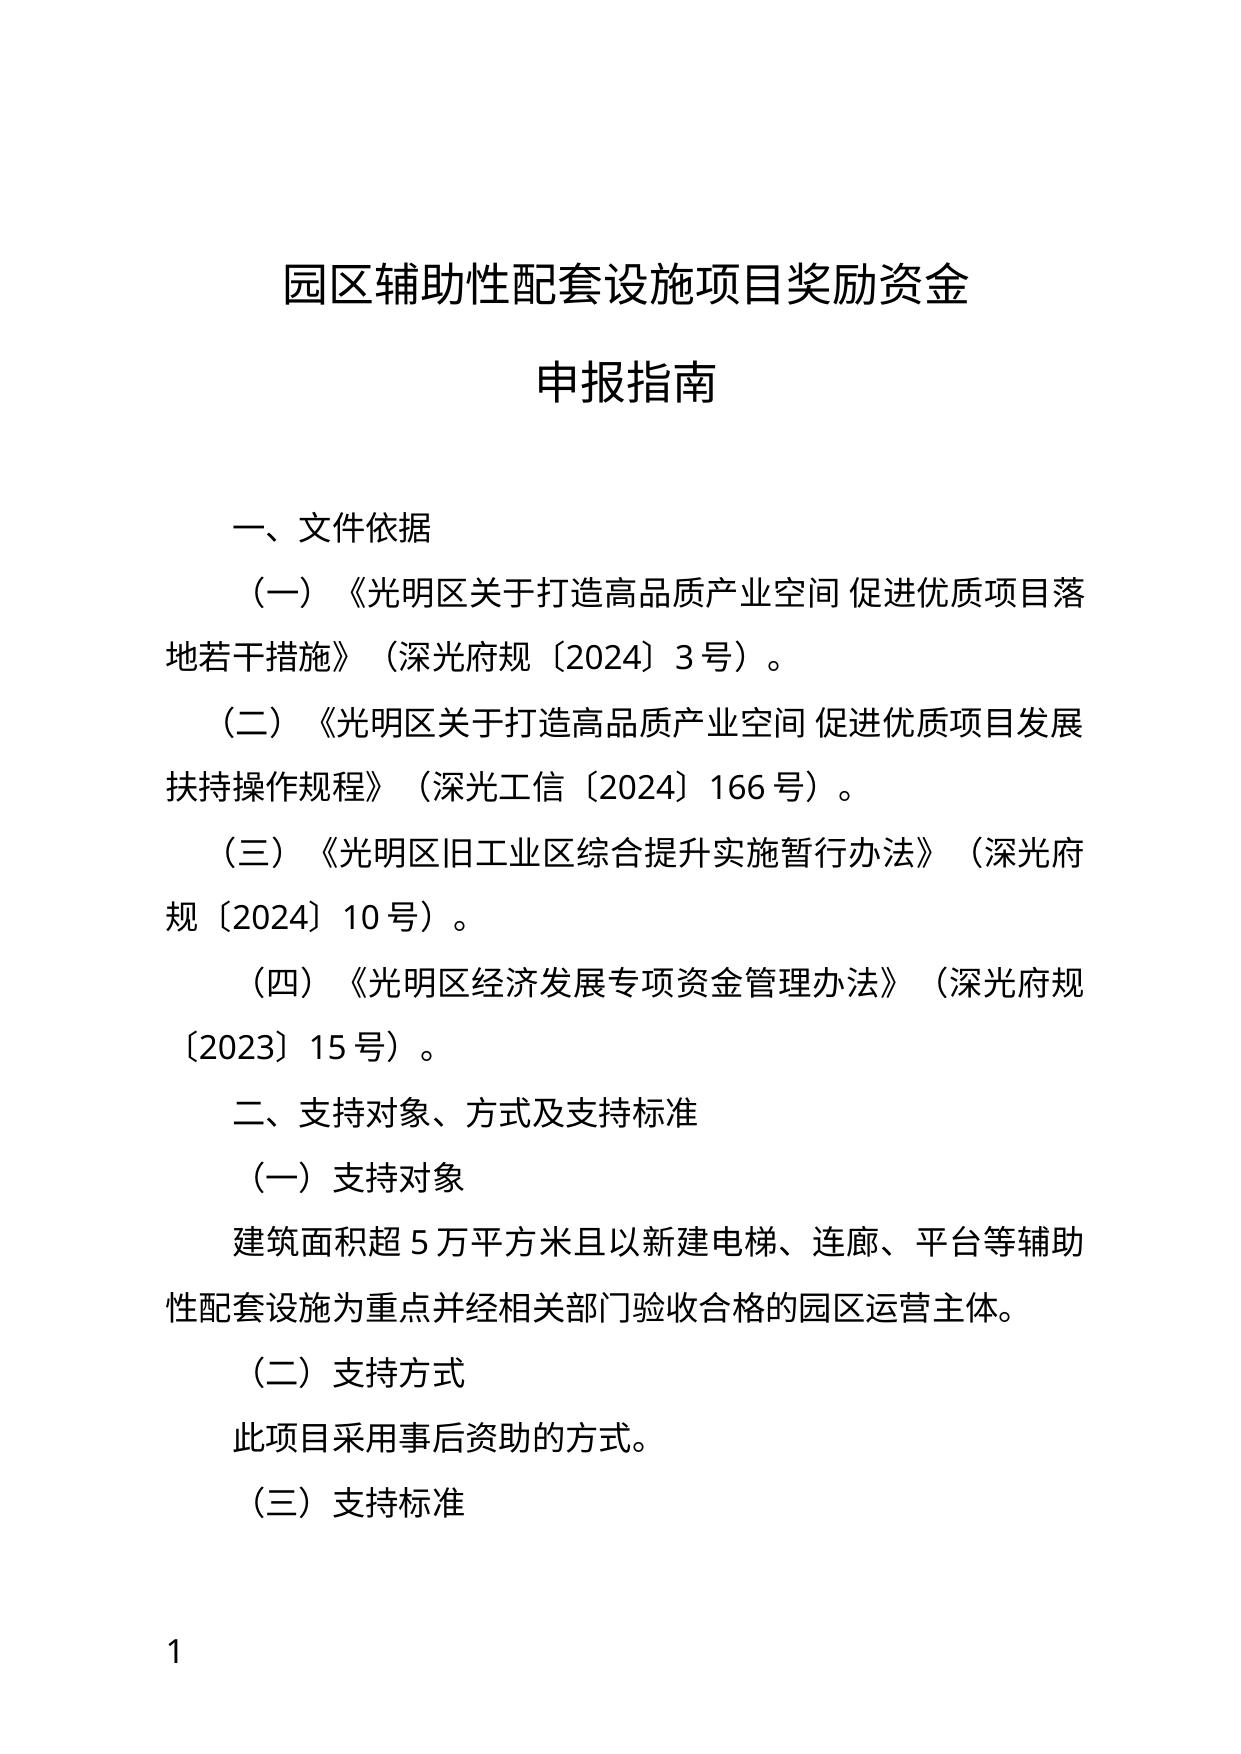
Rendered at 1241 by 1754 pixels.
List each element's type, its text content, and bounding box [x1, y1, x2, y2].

text （四）《光明区经济发展专项资金管理办法》（深光府规〔2023〕15号）。 [165, 948, 1087, 1078]
text （一）支持对象 [165, 1143, 1087, 1208]
text 建筑面积超5万平方米且以新建电梯、连廊、平台等辅助性配套设施为重点并经相关部门验收合格的园区运营主体。 [165, 1208, 1087, 1338]
list 支持方式 [165, 1338, 1087, 1403]
text 二、支持对象、方式及支持标准 [165, 1078, 1087, 1143]
text 申报指南 [165, 330, 1087, 428]
text （一）《光明区关于打造高品质产业空间 促进优质项目落地若干措施》（深光府规〔2024〕3号）。 [165, 558, 1087, 688]
text 一、文件依据 [165, 493, 1087, 558]
text （三）《光明区旧工业区综合提升实施暂行办法》（深光府规〔2024〕10号）。 [165, 818, 1087, 948]
text （二）《光明区关于打造高品质产业空间 促进优质项目发展扶持操作规程》（深光工信〔2024〕166号）。 [165, 688, 1087, 818]
text 园区辅助性配套设施项目奖励资金 [165, 233, 1087, 330]
list 此项目采用事后资助的方式。 [165, 1403, 1087, 1468]
list 支持标准 [165, 1468, 1087, 1533]
